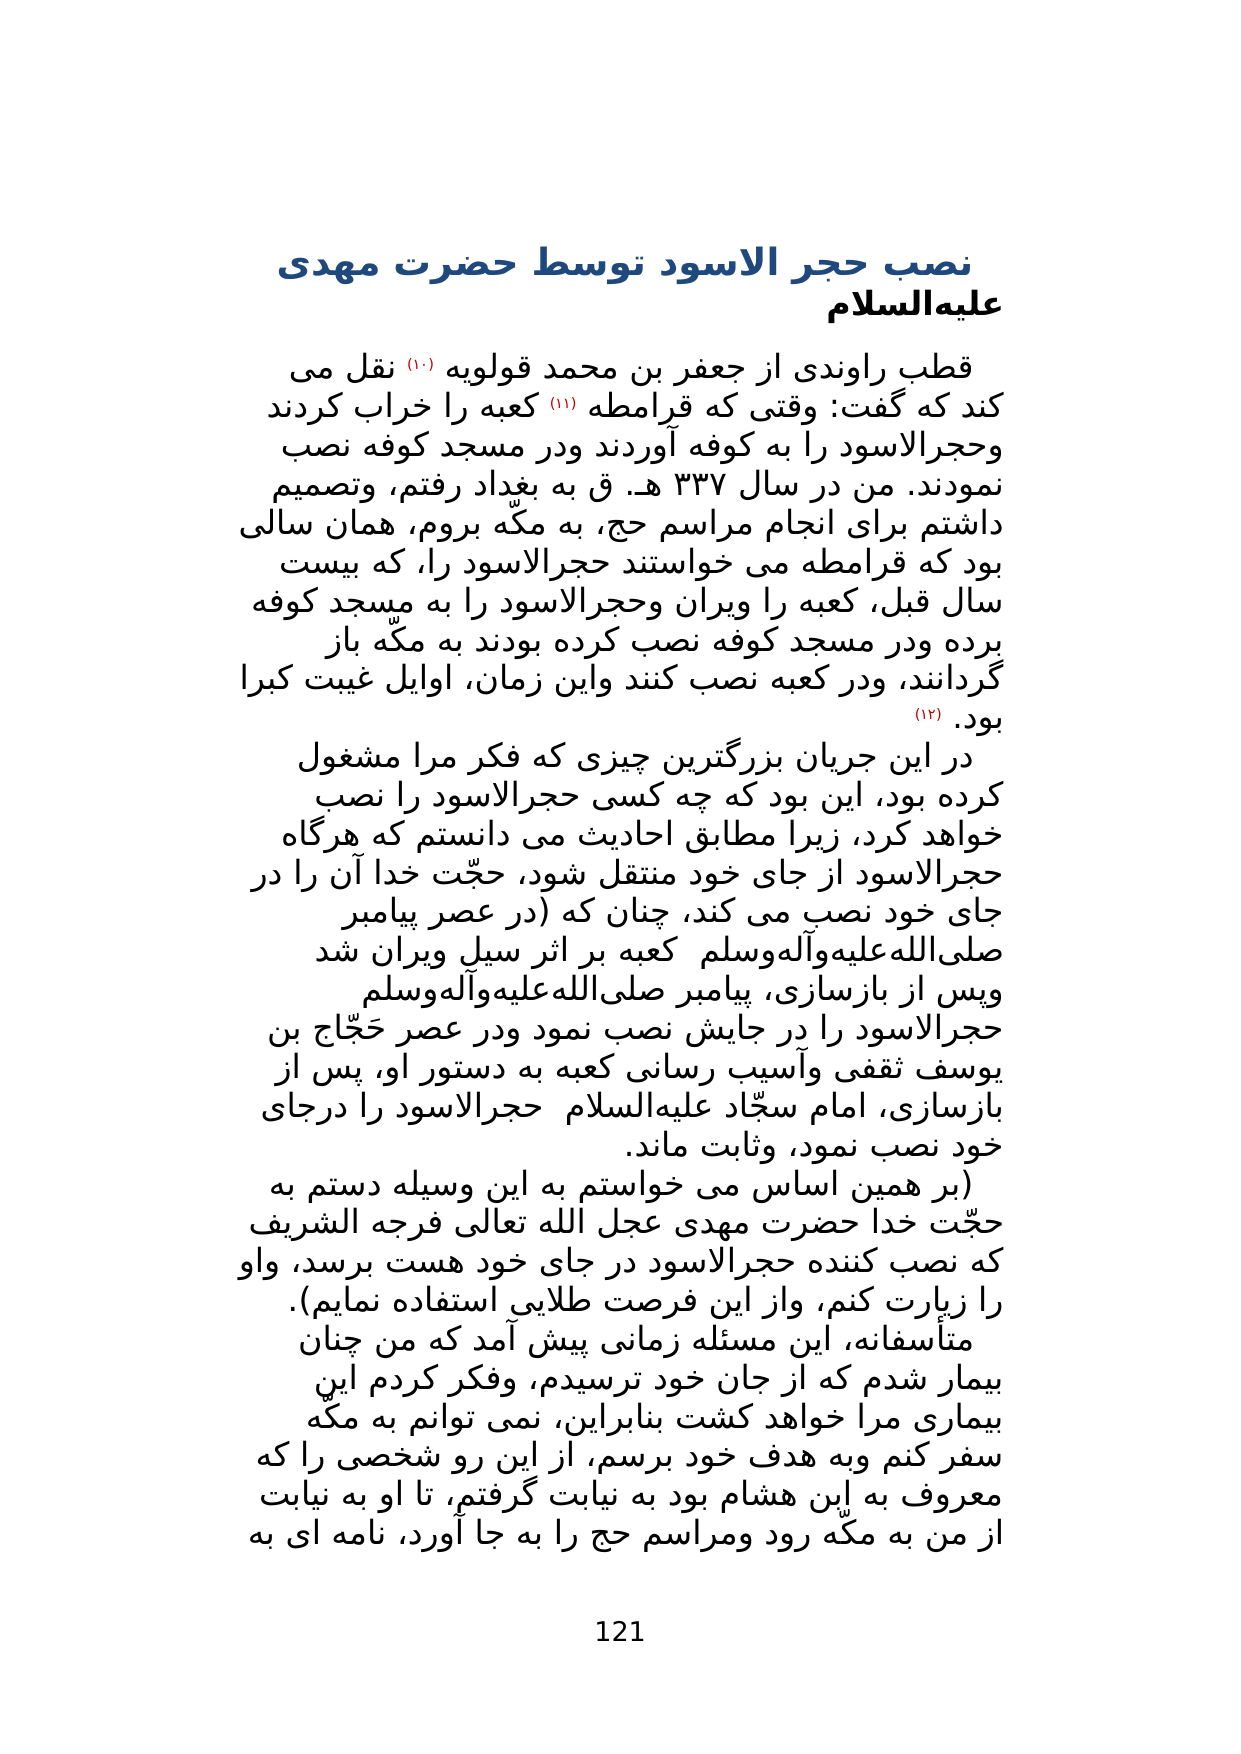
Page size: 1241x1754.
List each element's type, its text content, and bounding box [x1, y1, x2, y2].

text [236, 1319, 1004, 1552]
text قطب راوندى از جعفر بن محمد قولويه (١٠) نقل مى کند که گفت: وقتى که قرامطه (١١) کعبه را خراب کردند وحجرالاسود را به کوفه آوردند ودر مسجد کوفه نصب نمودند. من در سال ٣٣٧ هـ. ق به بغداد رفتم، وتصميم داشتم براى انجام مراسم حج، به مکّه بروم، همان سالى بود که قرامطه مى خواستند حجرالاسود را، که بيست سال قبل، کعبه را ويران وحجرالاسود را به مسجد کوفه برده ودر مسجد کوفه نصب کرده بودند به مکّه باز گردانند، ودر کعبه نصب کنند واين زمان، اوايل غيبت کبرا بود. (١٢) [236, 348, 1004, 737]
subtitle نصب حجر الاسود توسط حضرت مهدى عليه‌السلام [236, 241, 1004, 323]
text در اين جريان بزرگترين چيزى که فکر مرا مشغول کرده بود، اين بود که چه کسى حجرالاسود را نصب خواهد کرد، زيرا مطابق احاديث مى دانستم که هرگاه حجرالاسود از جاى خود منتقل شود، حجّت خدا آن را در جاى خود نصب مى کند، چنان که (در عصر پيامبر صلى‌الله‌عليه‌وآله‌وسلم کعبه بر اثر سيل ويران شد وپس از بازسازى، پيامبر صلى‌الله‌عليه‌وآله‌وسلم حجرالاسود را در جايش نصب نمود ودر عصر حَجّاج بن يوسف ثقفى وآسيب رسانى کعبه به دستور او، پس از بازسازى، امام سجّاد عليه‌السلام حجرالاسود را درجاى خود نصب نمود، وثابت ماند. [236, 737, 1004, 1164]
text (بر همين اساس مى خواستم به اين وسيله دستم به حجّت خدا حضرت مهدى عجل الله تعالى فرجه الشريف که نصب کننده حجرالاسود در جاى خود هست برسد، واو را زيارت کنم، واز اين فرصت طلايى استفاده نمايم). [236, 1164, 1004, 1319]
